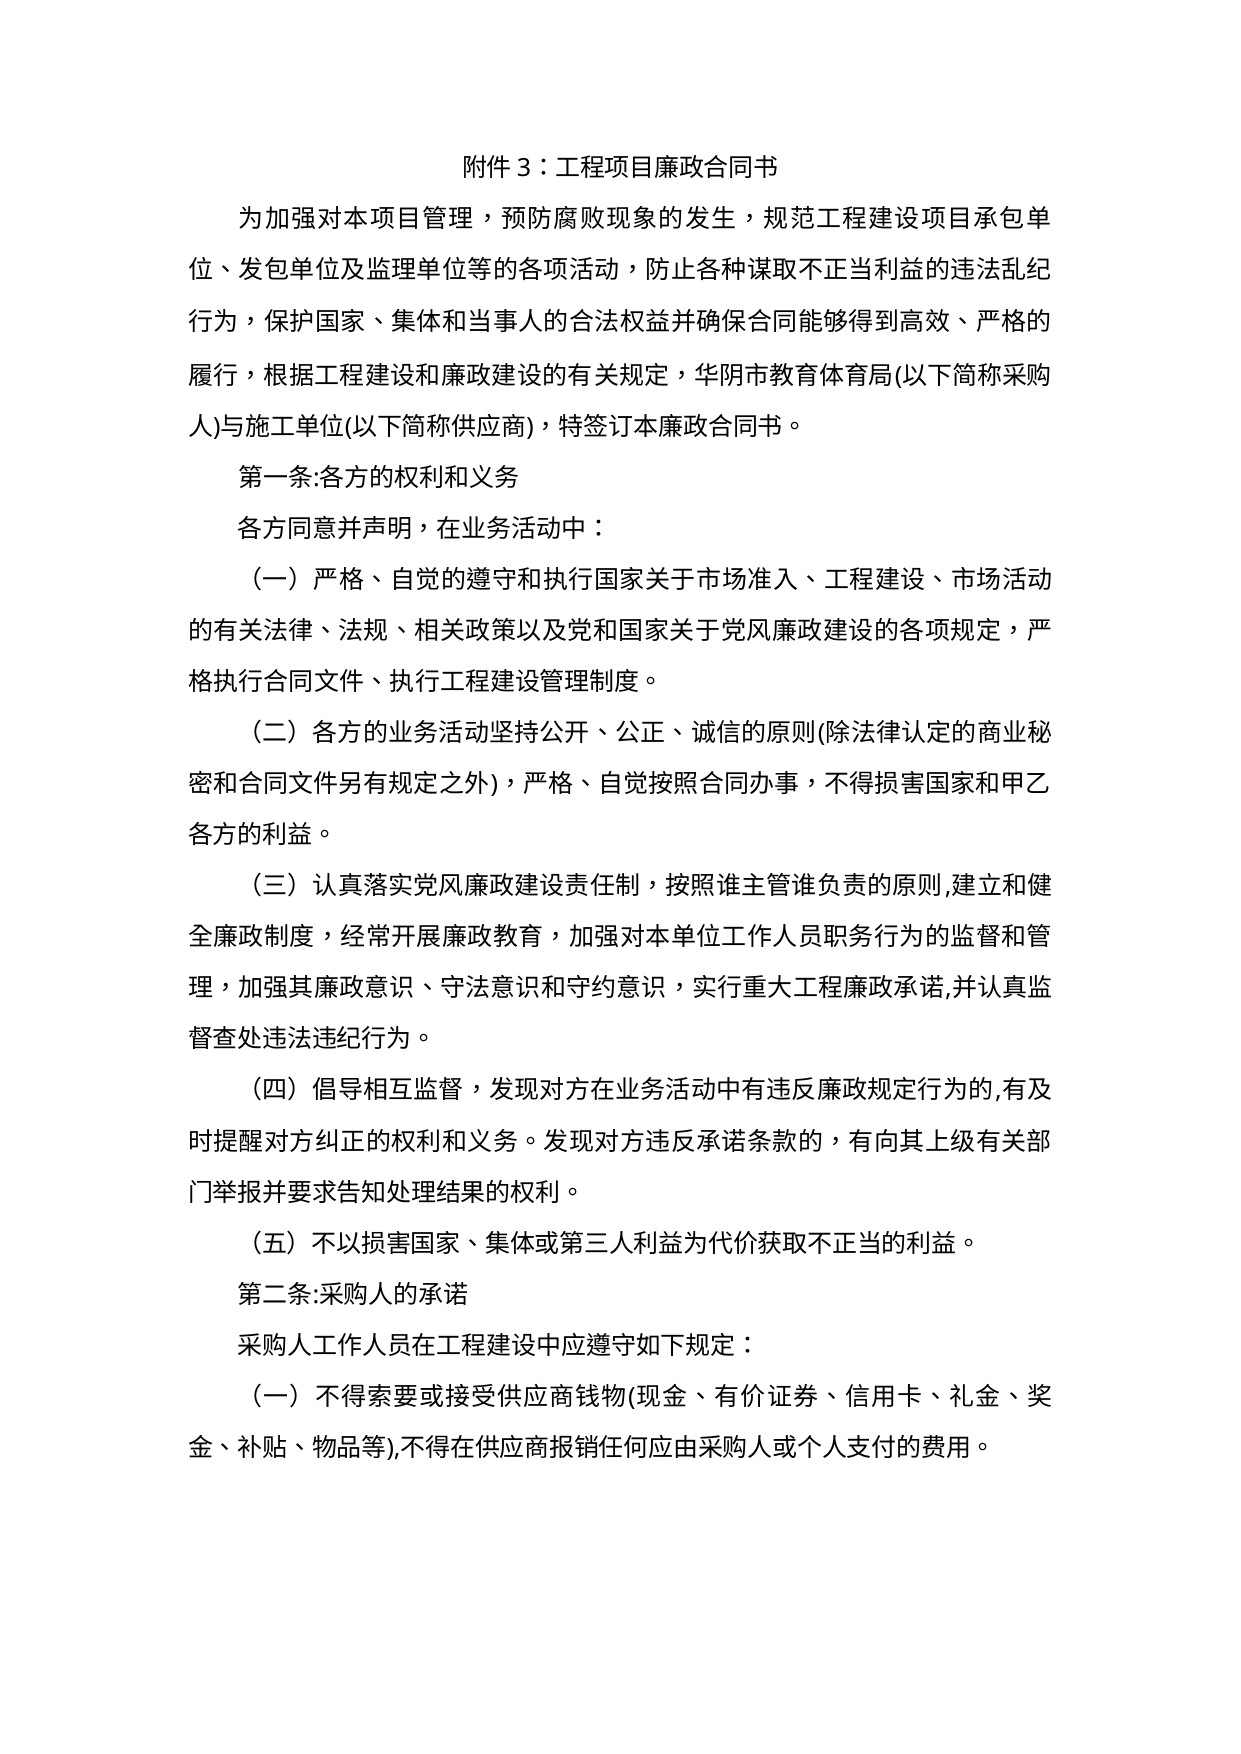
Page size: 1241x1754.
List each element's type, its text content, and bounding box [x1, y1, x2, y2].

text （二）各方的业务活动坚持公开、公正、诚信的原则(除法律认定的商业秘密和合同文件另有规定之外)，严格、自觉按照合同办事，不得损害国家和甲乙各方的利益。 [188, 715, 1052, 851]
text 第二条:采购人的承诺 [188, 1276, 1052, 1310]
text （三）认真落实党风廉政建设责任制，按照谁主管谁负责的原则,建立和健全廉政制度，经常开展廉政教育，加强对本单位工作人员职务行为的监督和管理，加强其廉政意识、守法意识和守约意识，实行重大工程廉政承诺,并认真监督查处违法违纪行为。 [188, 868, 1052, 1055]
text 各方同意并声明，在业务活动中： [188, 511, 1052, 545]
text 附件3：工程项目廉政合同书 [188, 150, 1052, 184]
text 为加强对本项目管理，预防腐败现象的发生，规范工程建设项目承包单位、发包单位及监理单位等的各项活动，防止各种谋取不正当利益的违法乱纪行为，保护国家、集体和当事人的合法权益并确保合同能够得到高效、严格的履行，根据工程建设和廉政建设的有关规定，华阴市教育体育局(以下简称采购人)与施工单位(以下简称供应商)，特签订本廉政合同书。 [188, 201, 1052, 443]
text （一）严格、自觉的遵守和执行国家关于市场准入、工程建设、市场活动的有关法律、法规、相关政策以及党和国家关于党风廉政建设的各项规定，严格执行合同文件、执行工程建设管理制度。 [188, 562, 1052, 698]
text （一）不得索要或接受供应商钱物(现金、有价证券、信用卡、礼金、奖金、补贴、物品等),不得在供应商报销任何应由采购人或个人支付的费用。 [188, 1378, 1052, 1463]
text 第一条:各方的权利和义务 [188, 459, 1052, 494]
text 采购人工作人员在工程建设中应遵守如下规定： [188, 1327, 1052, 1361]
text （四）倡导相互监督，发现对方在业务活动中有违反廉政规定行为的,有及时提醒对方纠正的权利和义务。发现对方违反承诺条款的，有向其上级有关部门举报并要求告知处理结果的权利。 [188, 1072, 1052, 1208]
text （五）不以损害国家、集体或第三人利益为代价获取不正当的利益。 [188, 1225, 1052, 1259]
